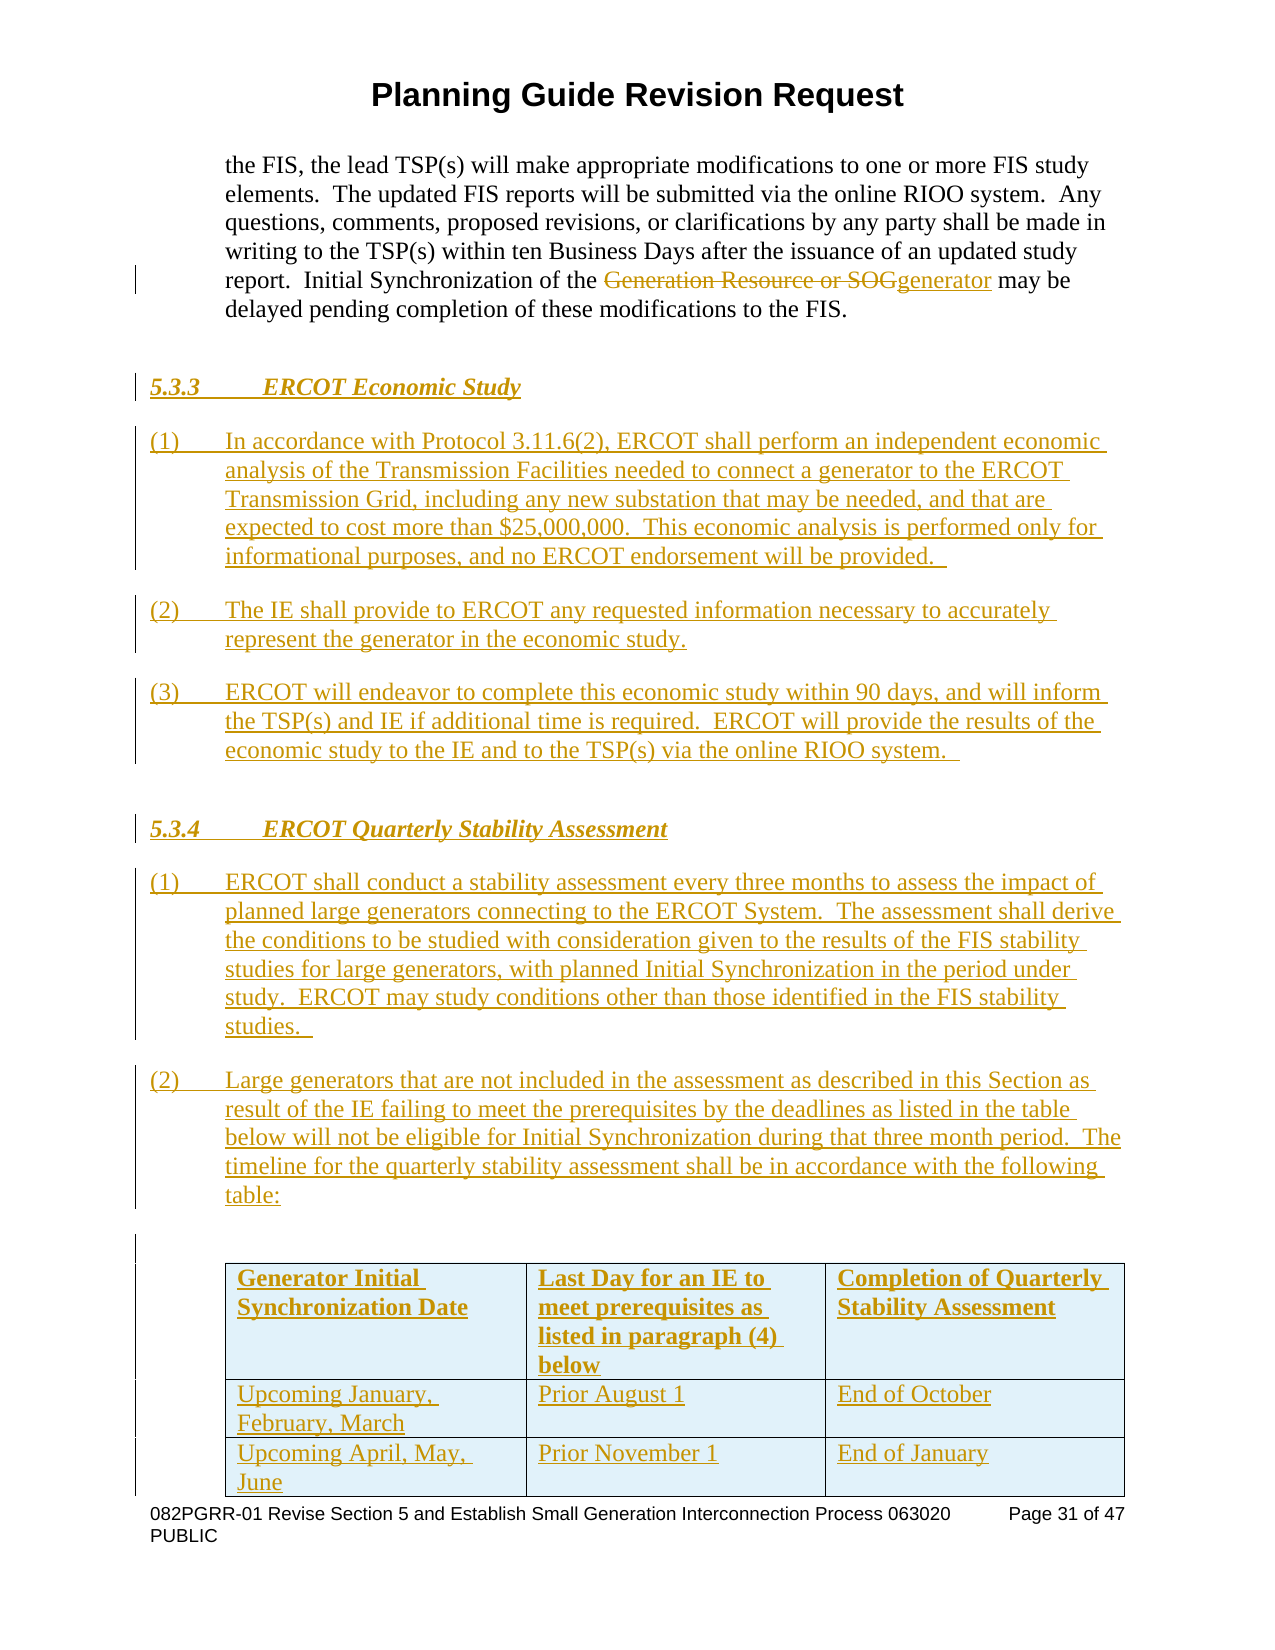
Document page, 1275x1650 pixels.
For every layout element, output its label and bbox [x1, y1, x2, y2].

text [150, 150, 1125, 322]
